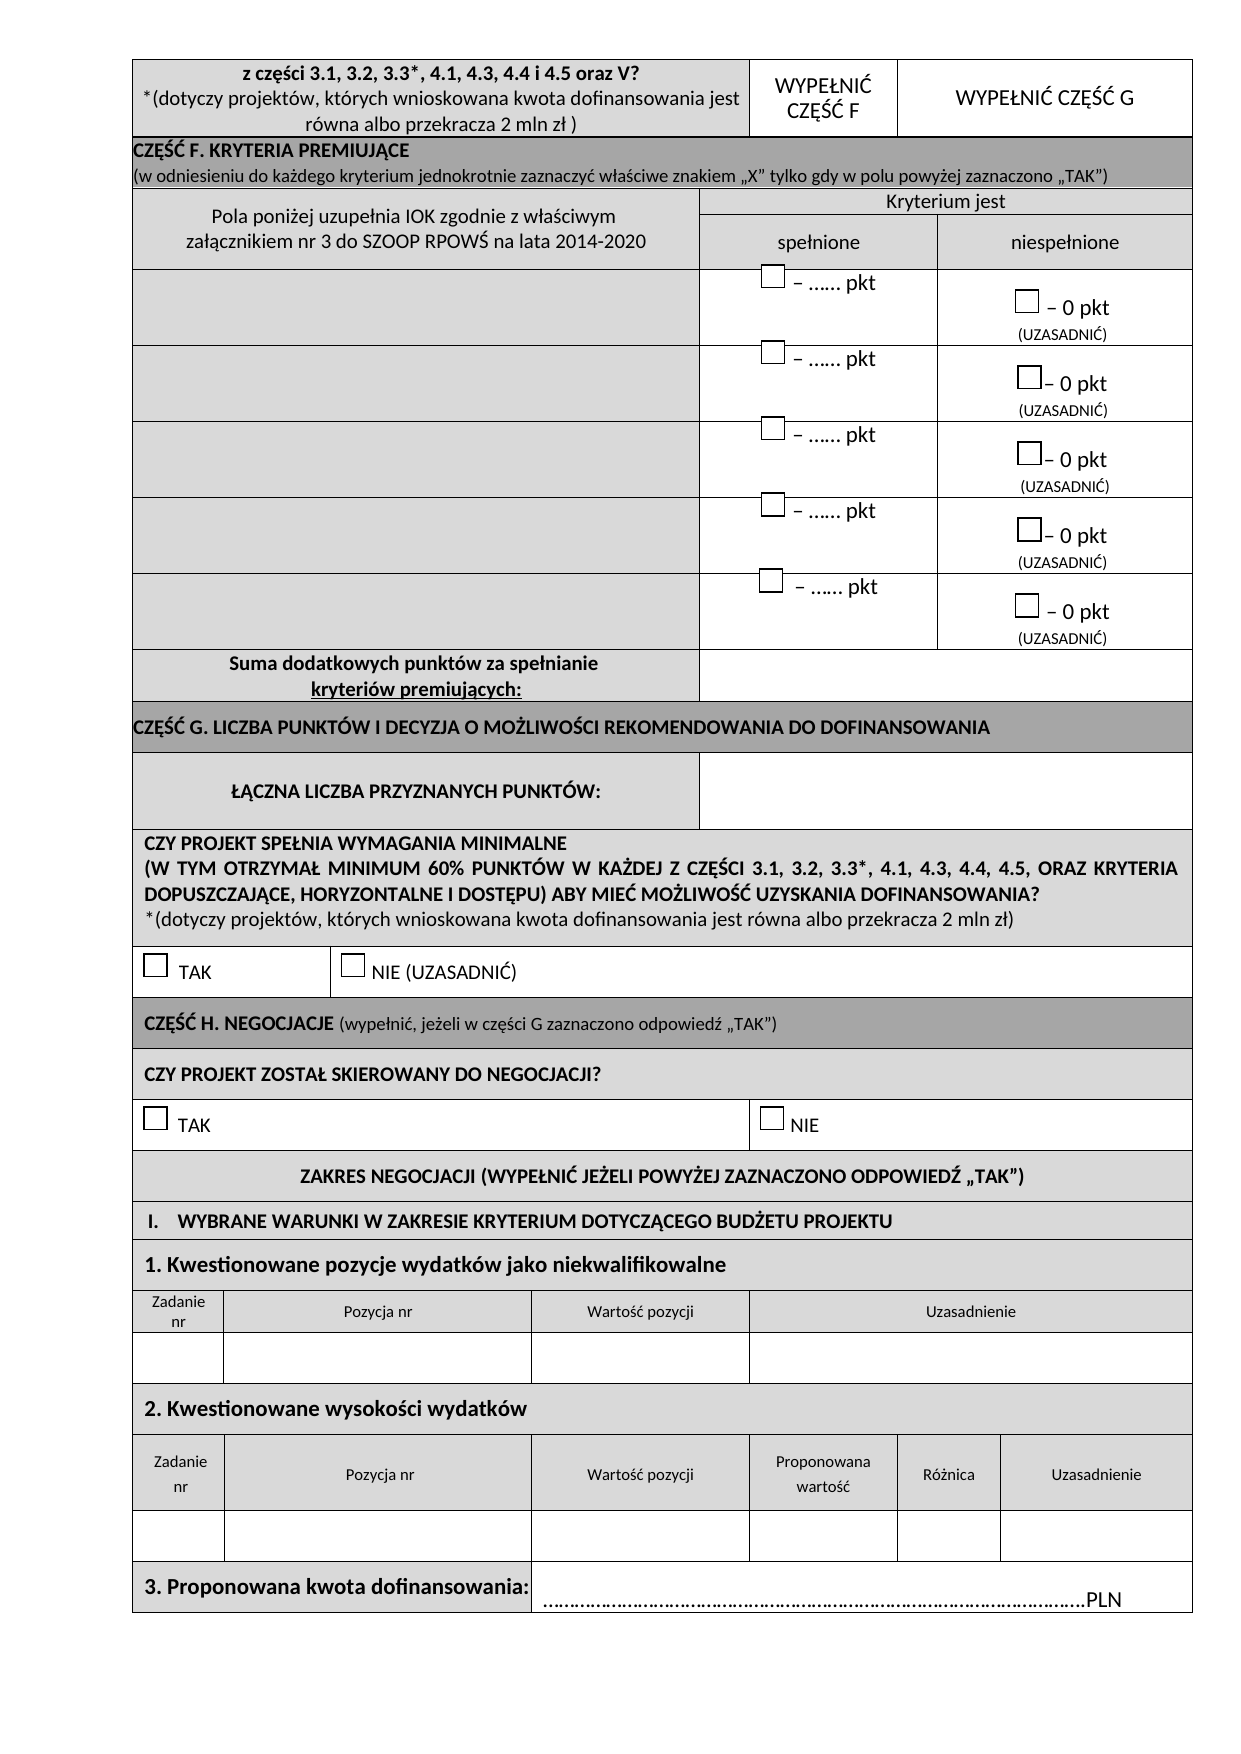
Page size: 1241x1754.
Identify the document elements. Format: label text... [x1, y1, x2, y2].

table_cell – 0 pkt (UZASADNIĆ) [938, 422, 1192, 497]
table_cell CZĘŚĆ G. LICZBA PUNKTÓW I DECYZJA O MOŻLIWOŚCI REKOMENDOWANIA DO DOFINANSOWANIA [133, 702, 1192, 752]
table_cell [700, 650, 1192, 701]
table_cell [750, 1511, 897, 1561]
table_cell [224, 1333, 531, 1383]
table_cell [133, 270, 699, 345]
table_cell CZY PROJEKT SPEŁNIA WYMAGANIA MINIMALNE (W TYM OTRZYMAŁ MINIMUM 60% PUNKTÓW W KAŻDEJ Z CZĘŚCI 3.1, 3.2, 3.3*, 4.1, 4.3, 4.4, 4.5, ORAZ KRYTERIA DOPUSZCZAJĄCE, HORYZONTALNE I DOSTĘPU) ABY MIEĆ MOŻLIWOŚĆ UZYSKANIA DOFINANSOWANIA? *(dotyczy projektów, których wnioskowana kwota dofinansowania jest równa albo przekracza 2 mln zł) [133, 830, 1192, 946]
table_cell Proponowana wartość [750, 1435, 897, 1510]
table_cell Zadanie nr [133, 1291, 223, 1332]
table_cell – …… pkt [700, 498, 937, 573]
table_cell – …… pkt [700, 270, 937, 345]
table_cell NIE [750, 1100, 1192, 1150]
table_cell – 0 pkt (UZASADNIĆ) [938, 346, 1192, 421]
table_cell [133, 1333, 223, 1383]
table_cell 1. Kwestionowane pozycje wydatków jako niekwalifikowalne [133, 1240, 1192, 1290]
table_cell [133, 498, 699, 573]
table_cell – 0 pkt (UZASADNIĆ) [938, 574, 1192, 649]
table_cell – …… pkt [700, 574, 937, 649]
table_cell [750, 1333, 1192, 1383]
table_cell [133, 422, 699, 497]
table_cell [898, 60, 1192, 136]
table_cell CZY PROJEKT ZOSTAŁ SKIEROWANY DO NEGOCJACJI? [133, 1049, 1192, 1099]
table_cell Uzasadnienie [750, 1291, 1192, 1332]
table_cell WYBRANE WARUNKI W ZAKRESIE KRYTERIUM DOTYCZĄCEGO BUDŻETU PROJEKTU [133, 1202, 1192, 1239]
table_cell Suma dodatkowych punktów za spełnianie kryteriów premiujących: [133, 650, 699, 701]
table_cell CZĘŚĆ F. KRYTERIA PREMIUJĄCE (w odniesieniu do każdego kryterium jednokrotnie zaznaczyć właściwe znakiem „X” tylko gdy w polu powyżej zaznaczono „TAK”) [133, 138, 1192, 187]
table_cell Różnica [898, 1435, 1000, 1510]
table_cell Kryterium jest [700, 189, 1192, 214]
table_cell 3. Proponowana kwota dofinansowania: [133, 1562, 531, 1612]
table_cell [898, 1511, 1000, 1561]
table_cell Uzasadnienie [1001, 1435, 1192, 1510]
table_cell Pozycja nr [224, 1291, 531, 1332]
table_cell 2. Kwestionowane wysokości wydatków [133, 1384, 1192, 1434]
table_cell – …… pkt [700, 422, 937, 497]
table_cell [225, 1511, 531, 1561]
table_cell [1001, 1511, 1192, 1561]
table_cell CZĘŚĆ H. NEGOCJACJE (wypełnić, jeżeli w części G zaznaczono odpowiedź „TAK”) [133, 998, 1192, 1048]
table_cell ………………………………………………………………………………………….PLN [532, 1562, 1192, 1612]
table_cell Pola poniżej uzupełnia IOK zgodnie z właściwym załącznikiem nr 3 do SZOOP RPOWŚ na lata 2014-2020 [133, 189, 699, 269]
table_cell [133, 346, 699, 421]
table_cell spełnione [700, 215, 937, 269]
table_cell niespełnione [938, 215, 1192, 269]
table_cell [133, 60, 749, 136]
table_cell Pozycja nr [225, 1435, 531, 1510]
table_cell – …… pkt [700, 346, 937, 421]
table_cell ŁĄCZNA LICZBA PRZYZNANYCH PUNKTÓW: [133, 753, 699, 829]
table_cell Wartość pozycji [532, 1291, 749, 1332]
table_cell [700, 753, 1192, 829]
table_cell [750, 60, 897, 136]
table_cell [133, 1511, 224, 1561]
table_cell – 0 pkt (UZASADNIĆ) [938, 498, 1192, 573]
table_cell Zadanie nr [133, 1435, 224, 1510]
table_cell Wartość pozycji [532, 1435, 749, 1510]
table_cell [532, 1333, 749, 1383]
table_cell NIE (UZASADNIĆ) [331, 947, 1192, 997]
table_cell TAK [133, 1100, 749, 1150]
table_cell ZAKRES NEGOCJACJI (WYPEŁNIĆ JEŻELI POWYŻEJ ZAZNACZONO ODPOWIEDŹ „TAK”) [133, 1151, 1192, 1201]
table_cell [532, 1511, 749, 1561]
table_cell TAK [133, 947, 330, 997]
table_cell – 0 pkt (UZASADNIĆ) [938, 270, 1192, 345]
table_cell [133, 574, 699, 649]
